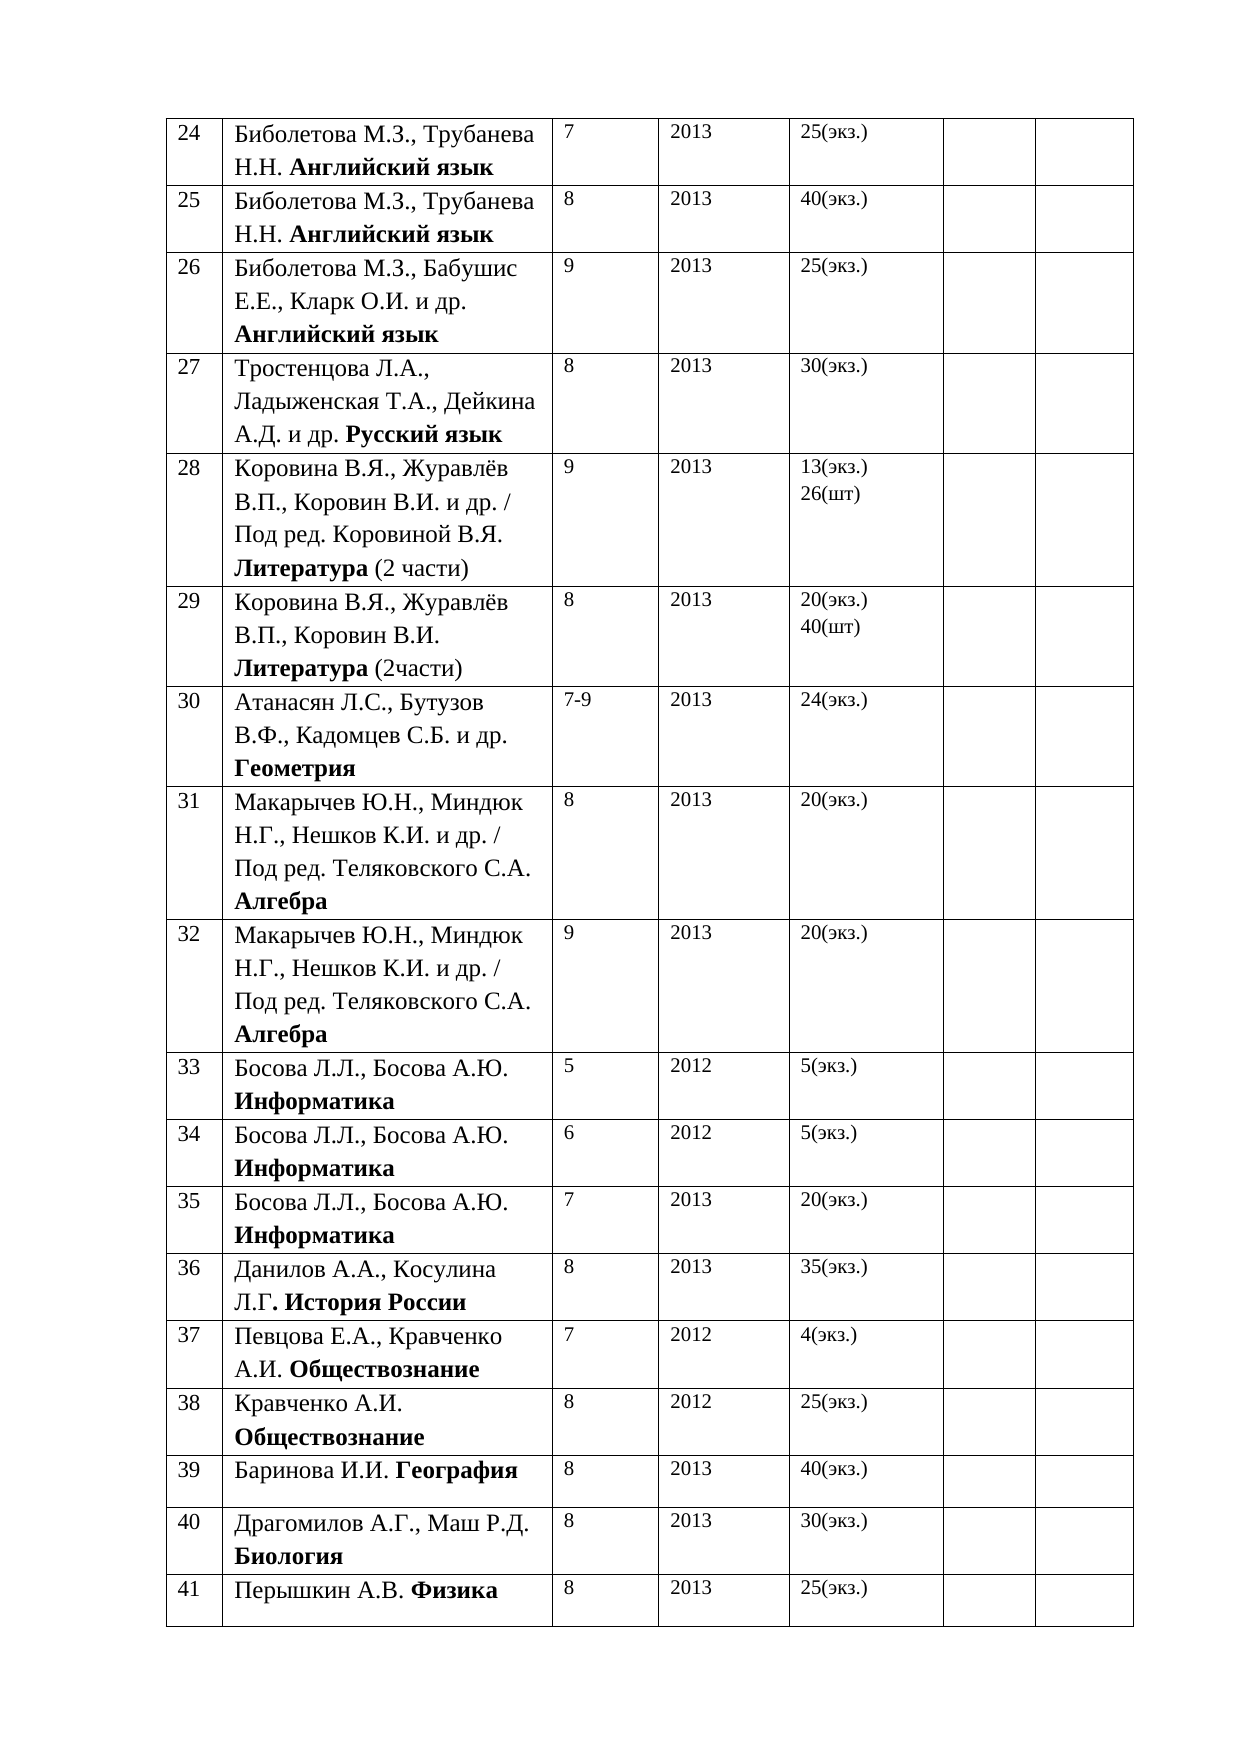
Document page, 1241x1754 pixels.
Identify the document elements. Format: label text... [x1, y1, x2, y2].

table_cell Макарычев Ю.Н., Миндюк Н.Г., Нешков К.И. и др. / Под ред. Теляковского С.А. Алгебра [223, 920, 552, 1052]
table_cell Коровина В.Я., Журавлёв В.П., Коровин В.И. и др. / Под ред. Коровиной В.Я. Литература (2 части) [223, 454, 552, 586]
table_cell 4(экз.) [790, 1321, 943, 1387]
table_cell 8 [553, 1254, 658, 1320]
table_cell 40 [167, 1508, 222, 1574]
table_cell 40(экз.) [790, 186, 943, 252]
table_cell [1036, 1389, 1133, 1454]
table_cell 9 [553, 454, 658, 586]
table_cell 40(экз.) [790, 1456, 943, 1507]
table_cell 8 [553, 1456, 658, 1507]
table_cell [944, 920, 1035, 1052]
table_cell [1036, 1187, 1133, 1253]
table_cell 2013 [659, 587, 789, 686]
table_cell [944, 1575, 1035, 1626]
table_cell [1036, 454, 1133, 586]
table_cell [944, 253, 1035, 352]
table_cell 25 [167, 186, 222, 252]
table_cell Певцова Е.А., Кравченко А.И. Обществознание [223, 1321, 552, 1387]
table_cell Перышкин А.В. Физика [223, 1575, 552, 1626]
table_cell 8 [553, 1389, 658, 1454]
table_cell Босова Л.Л., Босова А.Ю. Информатика [223, 1053, 552, 1119]
table_cell 25(экз.) [790, 1575, 943, 1626]
table_cell 2013 [659, 253, 789, 352]
table_cell 34 [167, 1120, 222, 1186]
table_cell 38 [167, 1389, 222, 1454]
table_cell [944, 1321, 1035, 1387]
table_cell 36 [167, 1254, 222, 1320]
table_cell Босова Л.Л., Босова А.Ю. Информатика [223, 1120, 552, 1186]
table_cell [1036, 186, 1133, 252]
table_cell [1036, 687, 1133, 786]
table_cell [944, 1389, 1035, 1454]
table_cell 41 [167, 1575, 222, 1626]
table_cell 26 [167, 253, 222, 352]
table_cell 20(экз.) 40(шт) [790, 587, 943, 686]
table_cell [944, 1254, 1035, 1320]
table_cell [944, 1187, 1035, 1253]
table_cell Макарычев Ю.Н., Миндюк Н.Г., Нешков К.И. и др. / Под ред. Теляковского С.А. Алгебра [223, 787, 552, 919]
table_cell 33 [167, 1053, 222, 1119]
table_cell [944, 1456, 1035, 1507]
table_cell 8 [553, 587, 658, 686]
table_cell Атанасян Л.С., Бутузов В.Ф., Кадомцев С.Б. и др. Геометрия [223, 687, 552, 786]
table_cell 8 [553, 1575, 658, 1626]
table_cell [944, 587, 1035, 686]
table_cell 30(экз.) [790, 354, 943, 452]
table_cell [944, 186, 1035, 252]
table_cell [1036, 1575, 1133, 1626]
table_cell 27 [167, 354, 222, 452]
table_cell 8 [553, 1508, 658, 1574]
table_cell Босова Л.Л., Босова А.Ю. Информатика [223, 1187, 552, 1253]
table_cell 32 [167, 920, 222, 1052]
table_cell 35 [167, 1187, 222, 1253]
table_cell Баринова И.И. География [223, 1456, 552, 1507]
table_cell [944, 1053, 1035, 1119]
table_cell 7-9 [553, 687, 658, 786]
table_cell 2013 [659, 1508, 789, 1574]
table_cell 30 [167, 687, 222, 786]
table_cell [1036, 253, 1133, 352]
table_cell 25(экз.) [790, 253, 943, 352]
table_cell 5 [553, 1053, 658, 1119]
table_cell 8 [553, 787, 658, 919]
table_cell 28 [167, 454, 222, 586]
table_cell 2013 [659, 354, 789, 452]
table_cell [944, 687, 1035, 786]
table_cell [944, 354, 1035, 452]
table_cell 2013 [659, 1254, 789, 1320]
table_cell 2013 [659, 119, 789, 185]
table_cell 9 [553, 920, 658, 1052]
table_cell [1036, 1120, 1133, 1186]
table_cell 9 [553, 253, 658, 352]
table_cell Данилов А.А., Косулина Л.Г. История России [223, 1254, 552, 1320]
table_cell 6 [553, 1120, 658, 1186]
table_cell [1036, 787, 1133, 919]
table_cell [944, 119, 1035, 185]
table_cell 2013 [659, 787, 789, 919]
table_cell 8 [553, 354, 658, 452]
table_cell 2013 [659, 687, 789, 786]
table_cell Коровина В.Я., Журавлёв В.П., Коровин В.И. Литература (2части) [223, 587, 552, 686]
table_cell 20(экз.) [790, 920, 943, 1052]
table_cell Биболетова М.З., Бабушис Е.Е., Кларк О.И. и др. Английский язык [223, 253, 552, 352]
table_cell [1036, 587, 1133, 686]
table_cell [944, 1120, 1035, 1186]
table_cell 2013 [659, 1575, 789, 1626]
table_cell 2012 [659, 1389, 789, 1454]
table_cell [944, 454, 1035, 586]
table_cell [944, 1508, 1035, 1574]
table_cell [1036, 119, 1133, 185]
table_cell 8 [553, 186, 658, 252]
table_cell [1036, 920, 1133, 1052]
table_cell 5(экз.) [790, 1120, 943, 1186]
table_cell 39 [167, 1456, 222, 1507]
table_cell 20(экз.) [790, 787, 943, 919]
table_cell 24 [167, 119, 222, 185]
table_cell 29 [167, 587, 222, 686]
table_cell [1036, 1456, 1133, 1507]
table_cell 30(экз.) [790, 1508, 943, 1574]
table_cell 2013 [659, 1187, 789, 1253]
table_cell Тростенцова Л.А., Ладыженская Т.А., Дейкина А.Д. и др. Русский язык [223, 354, 552, 452]
table_cell Кравченко А.И. Обществознание [223, 1389, 552, 1454]
table_cell 2013 [659, 920, 789, 1052]
table_cell 35(экз.) [790, 1254, 943, 1320]
table_cell 24(экз.) [790, 687, 943, 786]
table_cell [1036, 1254, 1133, 1320]
table_cell Биболетова М.З., Трубанева Н.Н. Английский язык [223, 186, 552, 252]
table_cell 2012 [659, 1321, 789, 1387]
table_cell 7 [553, 1187, 658, 1253]
table_cell [1036, 1053, 1133, 1119]
table_cell [1036, 354, 1133, 452]
table_cell 13(экз.) 26(шт) [790, 454, 943, 586]
table_cell 5(экз.) [790, 1053, 943, 1119]
table_cell 2012 [659, 1120, 789, 1186]
table_cell 7 [553, 119, 658, 185]
table_cell 31 [167, 787, 222, 919]
table_cell 25(экз.) [790, 119, 943, 185]
table_cell Драгомилов А.Г., Маш Р.Д. Биология [223, 1508, 552, 1574]
table_cell [1036, 1321, 1133, 1387]
table_cell [944, 787, 1035, 919]
table_cell Биболетова М.З., Трубанева Н.Н. Английский язык [223, 119, 552, 185]
table_cell 37 [167, 1321, 222, 1387]
table_cell 7 [553, 1321, 658, 1387]
table_cell [1036, 1508, 1133, 1574]
table_cell 2013 [659, 454, 789, 586]
table_cell 2013 [659, 1456, 789, 1507]
table_cell 2012 [659, 1053, 789, 1119]
table_cell 20(экз.) [790, 1187, 943, 1253]
table_cell 25(экз.) [790, 1389, 943, 1454]
table_cell 2013 [659, 186, 789, 252]
